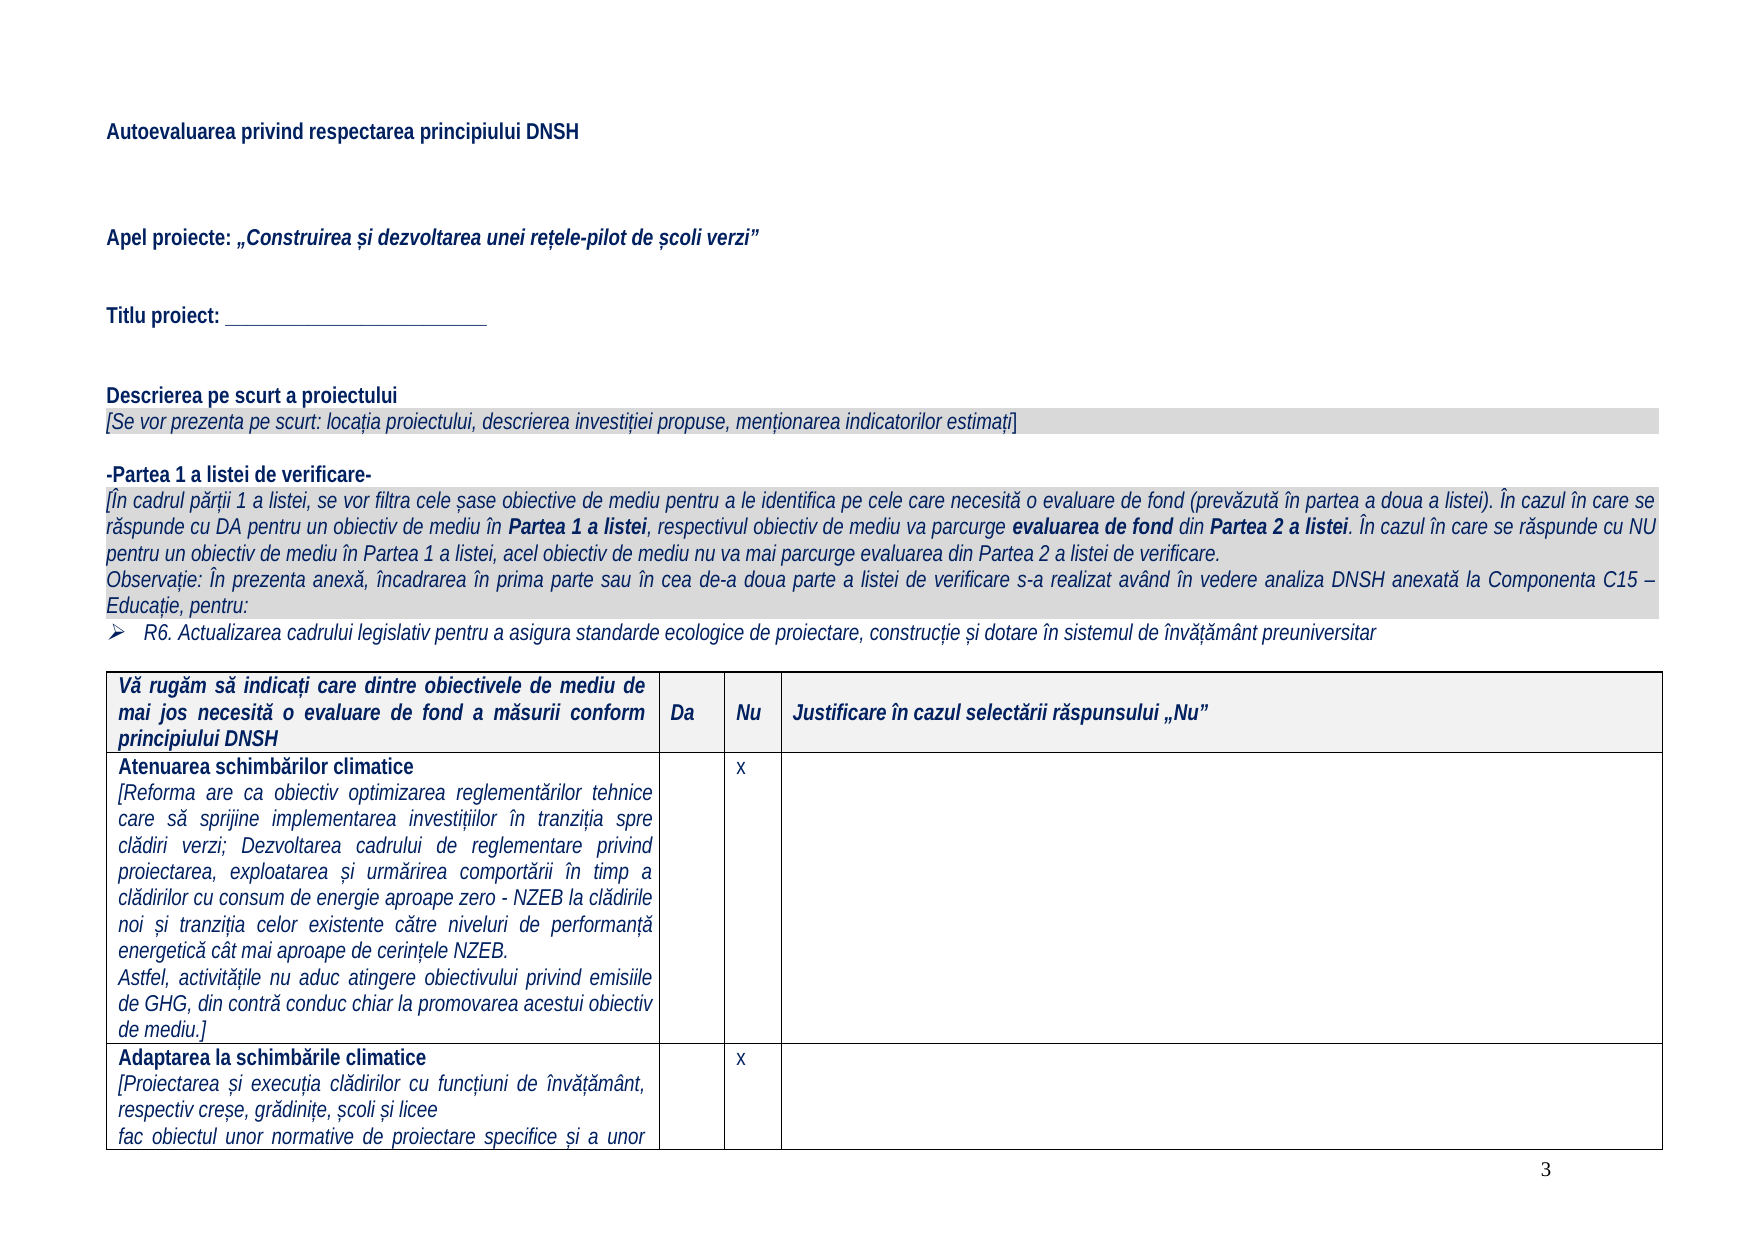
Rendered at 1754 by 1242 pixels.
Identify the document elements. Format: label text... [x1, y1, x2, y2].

text Titlu proiect: _________________________ [106, 302, 1659, 329]
text Autoevaluarea privind respectarea principiului DNSH [106, 118, 1659, 144]
table_cell x [725, 753, 781, 1042]
list R6. Actualizarea cadrului legislativ pentru a asigura standarde ecologice de proiectare, construcție și dotare în sistemul de învățământ preuniversitar [106, 619, 1659, 645]
text [În cadrul părții 1 a listei, se vor filtra cele șase obiective de mediu pentru a le identifica pe cele care necesită o evaluare de fond (prevăzută în partea a doua a listei). În cazul în care se răspunde cu DA pentru un obiectiv de mediu în Partea 1 a listei, respectivul obiectiv de mediu va parcurge evaluarea de fond din Partea 2 a listei. În cazul în care se răspunde cu NU pentru un obiectiv de mediu în Partea 1 a listei, acel obiectiv de mediu nu va mai parcurge evaluarea din Partea 2 a listei de verificare. [106, 487, 1659, 566]
table_header Da [660, 673, 724, 752]
table_cell Atenuarea schimbărilor climatice [Reforma are ca obiectiv optimizarea reglementărilor tehnice care să sprijine implementarea investițiilor în tranziția spre clădiri verzi; Dezvoltarea cadrului de reglementare privind proiectarea, exploatarea și urmărirea comportării în timp a clădirilor cu consum de energie aproape zero - NZEB la clădirile noi și tranziția celor existente către niveluri de performanță energetică cât mai aproape de cerințele NZEB. Astfel, activitățile nu aduc atingere obiectivului privind emisiile de GHG, din contră conduc chiar la promovarea acestui obiectiv de mediu.] [107, 753, 659, 1042]
text -Partea 1 a listei de verificare- [106, 461, 1659, 487]
text Descrierea pe scurt a proiectului [106, 382, 1659, 408]
text [Se vor prezenta pe scurt: locația proiectului, descrierea investiției propuse, menționarea indicatorilor estimați] [106, 408, 1659, 434]
text Apel proiecte: „Construirea și dezvoltarea unei rețele-pilot de școli verzi” [106, 223, 1734, 250]
table_header Nu [725, 673, 781, 752]
table_cell [782, 1044, 1662, 1149]
table_cell [782, 753, 1662, 1042]
table_cell x [725, 1044, 781, 1149]
text Observație: În prezenta anexă, încadrarea în prima parte sau în cea de-a doua parte a listei de verificare s-a realizat având în vedere analiza DNSH anexată la Componenta C15 – Educație, pentru: [106, 566, 1659, 619]
table_header Vă rugăm să indicați care dintre obiectivele de mediu de mai jos necesită o evaluare de fond a măsurii conform principiului DNSH [107, 673, 659, 752]
table_cell [660, 1044, 724, 1149]
table_cell [660, 753, 724, 1042]
table_header Justificare în cazul selectării răspunsului „Nu” [782, 673, 1662, 752]
